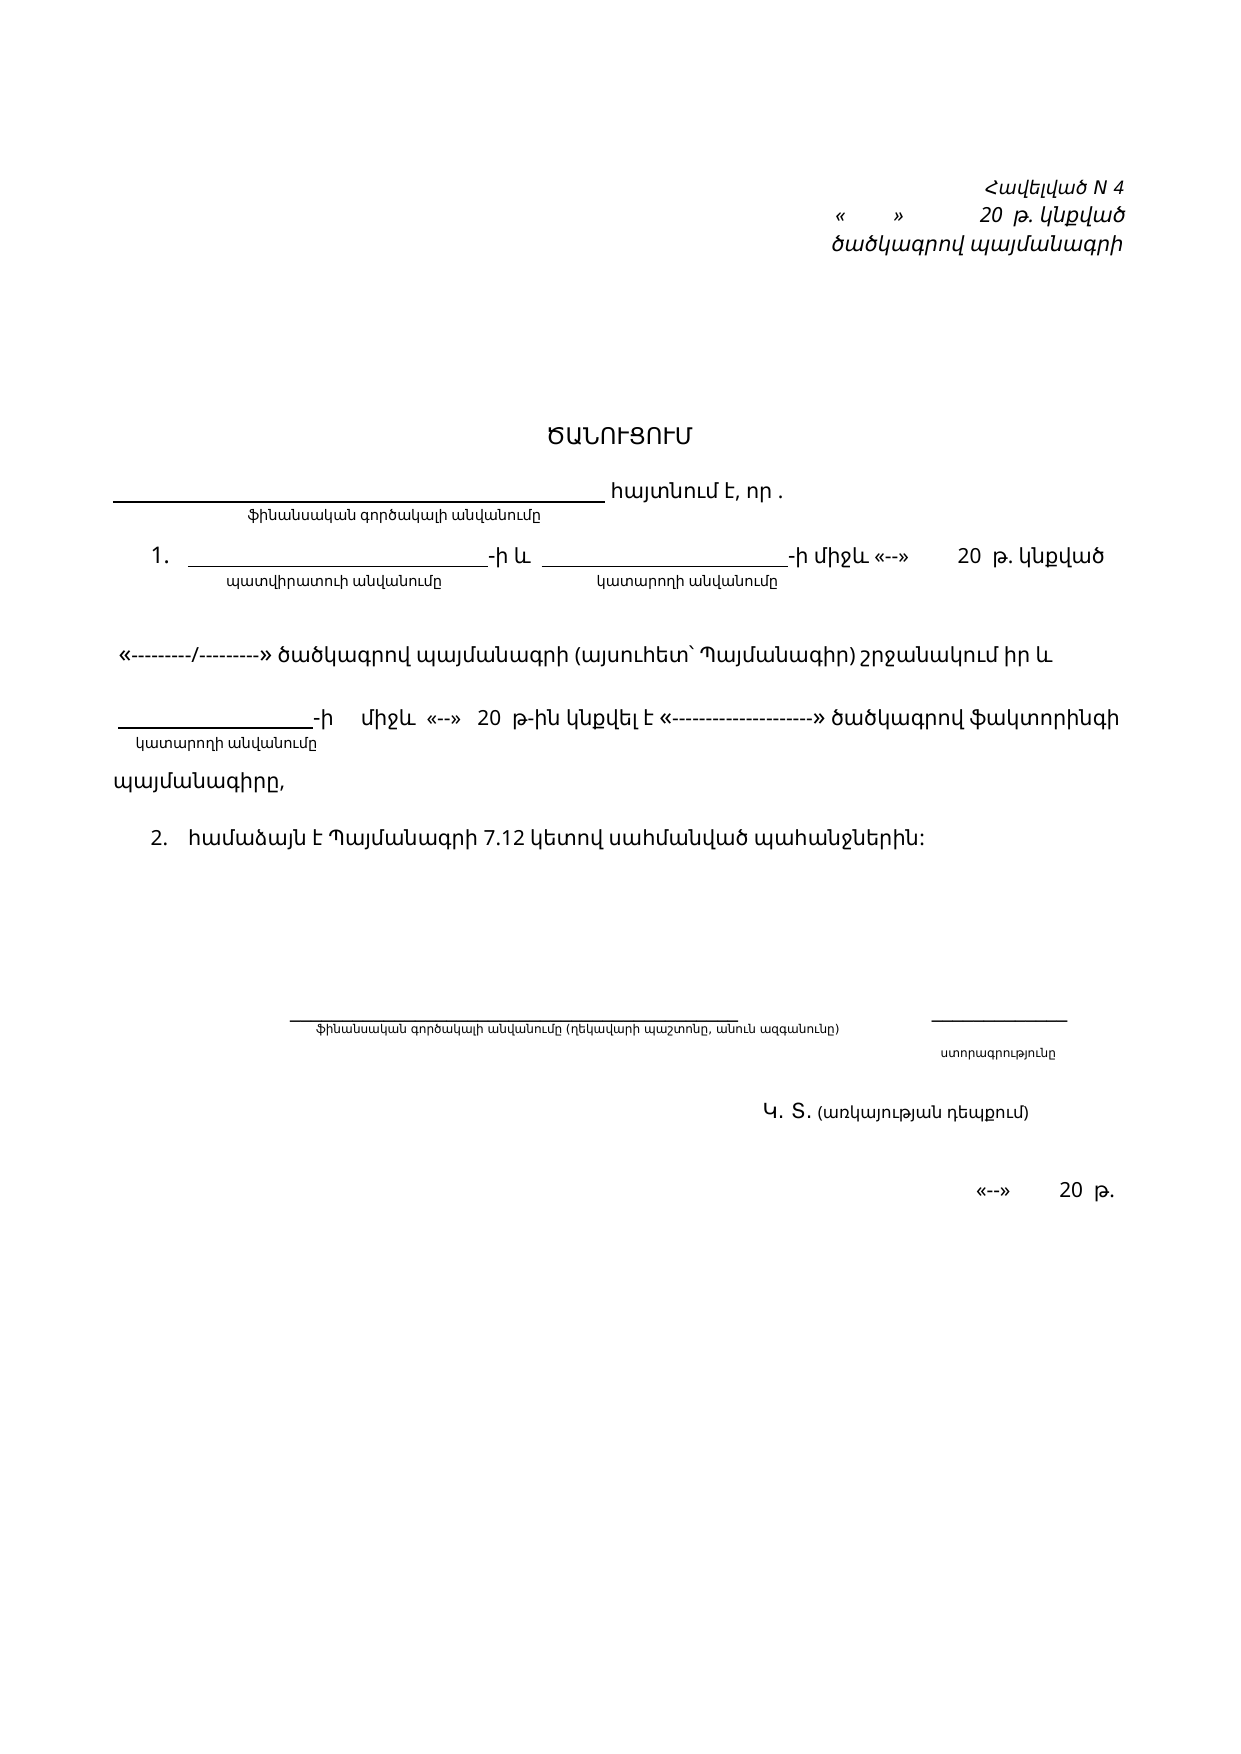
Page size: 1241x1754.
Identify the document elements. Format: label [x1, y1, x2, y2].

table_cell [113, 56, 1126, 1400]
